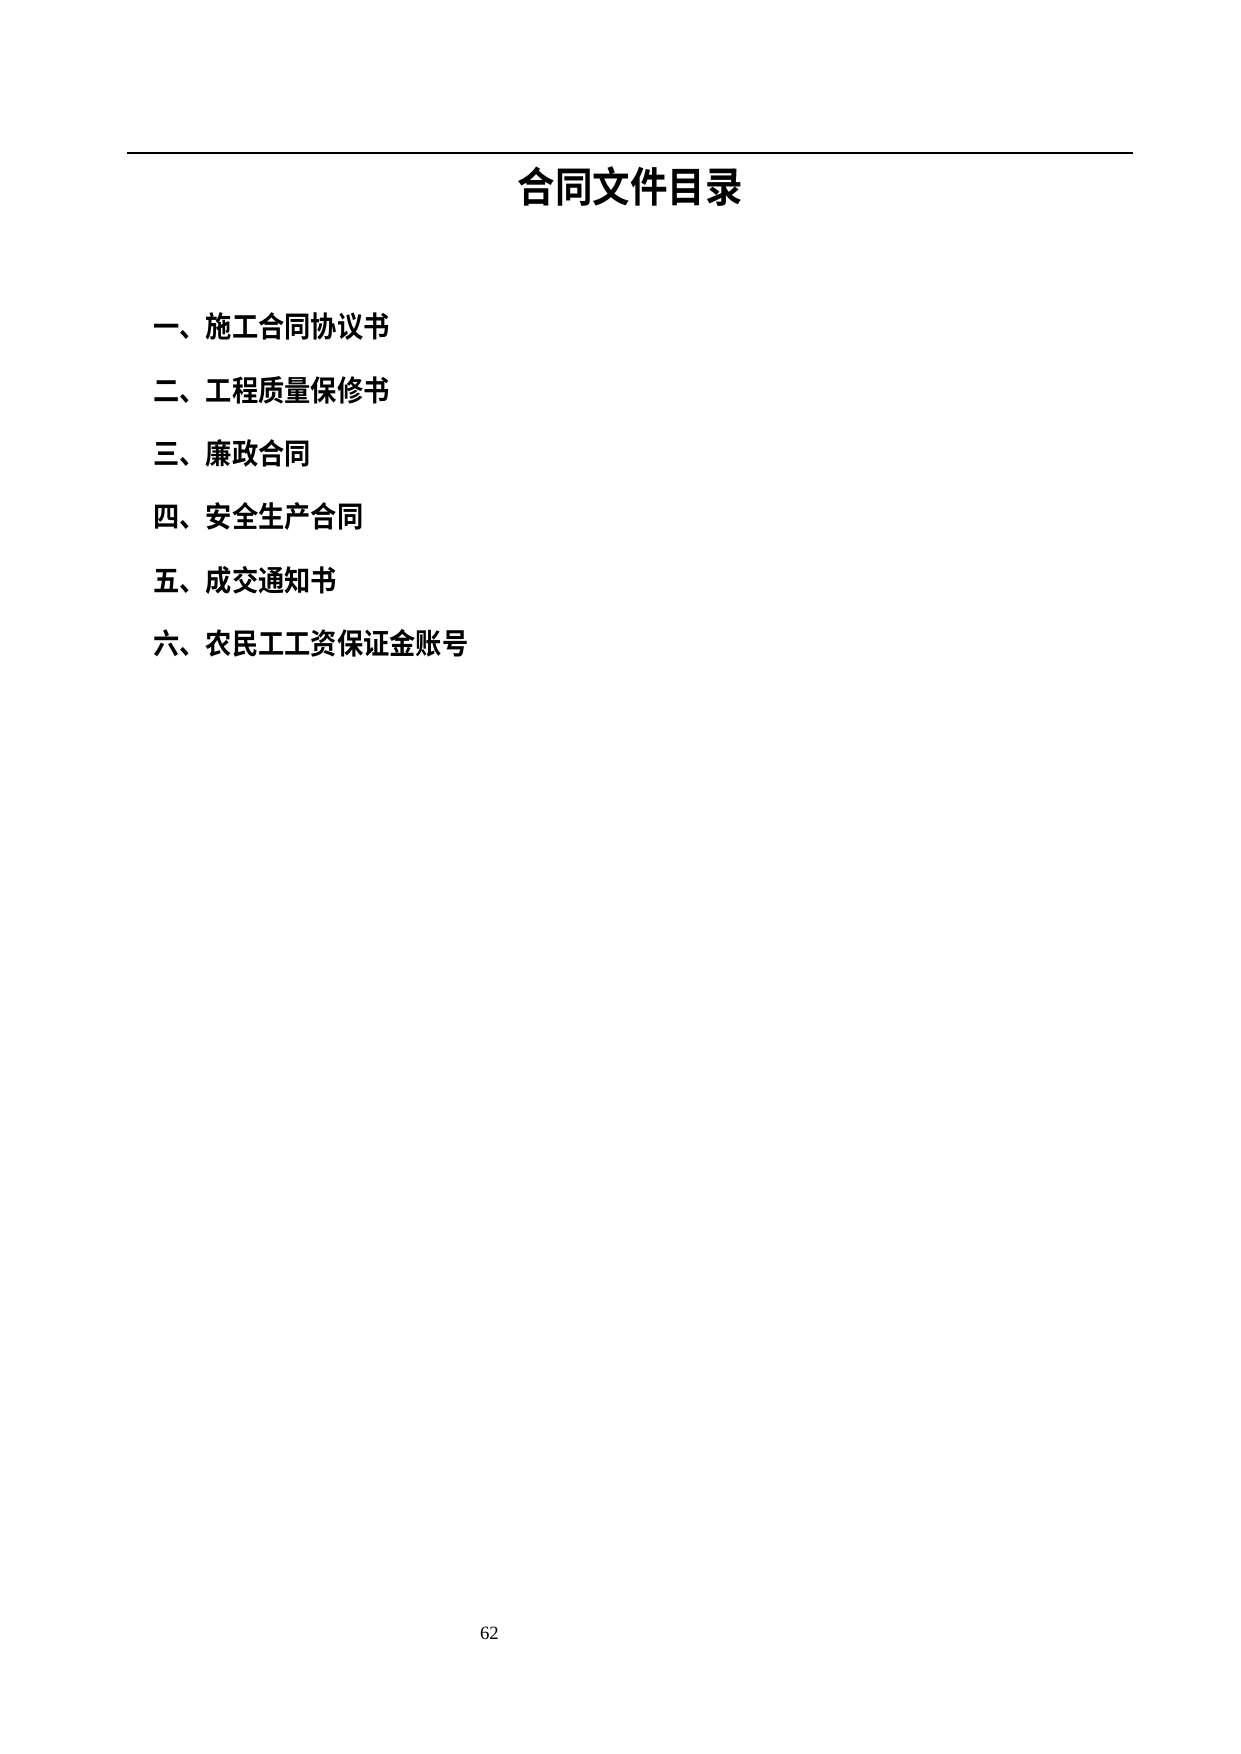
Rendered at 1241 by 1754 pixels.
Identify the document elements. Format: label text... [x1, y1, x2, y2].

text 二、工程质量保修书 [127, 367, 1133, 409]
text 一、施工合同协议书 [127, 304, 1133, 346]
text 合同文件目录 [127, 154, 1133, 214]
text 三、廉政合同 [127, 431, 1133, 473]
text 四、安全生产合同 [127, 494, 1133, 536]
text 六、农民工工资保证金账号 [127, 621, 1133, 663]
text 五、成交通知书 [127, 557, 1133, 600]
